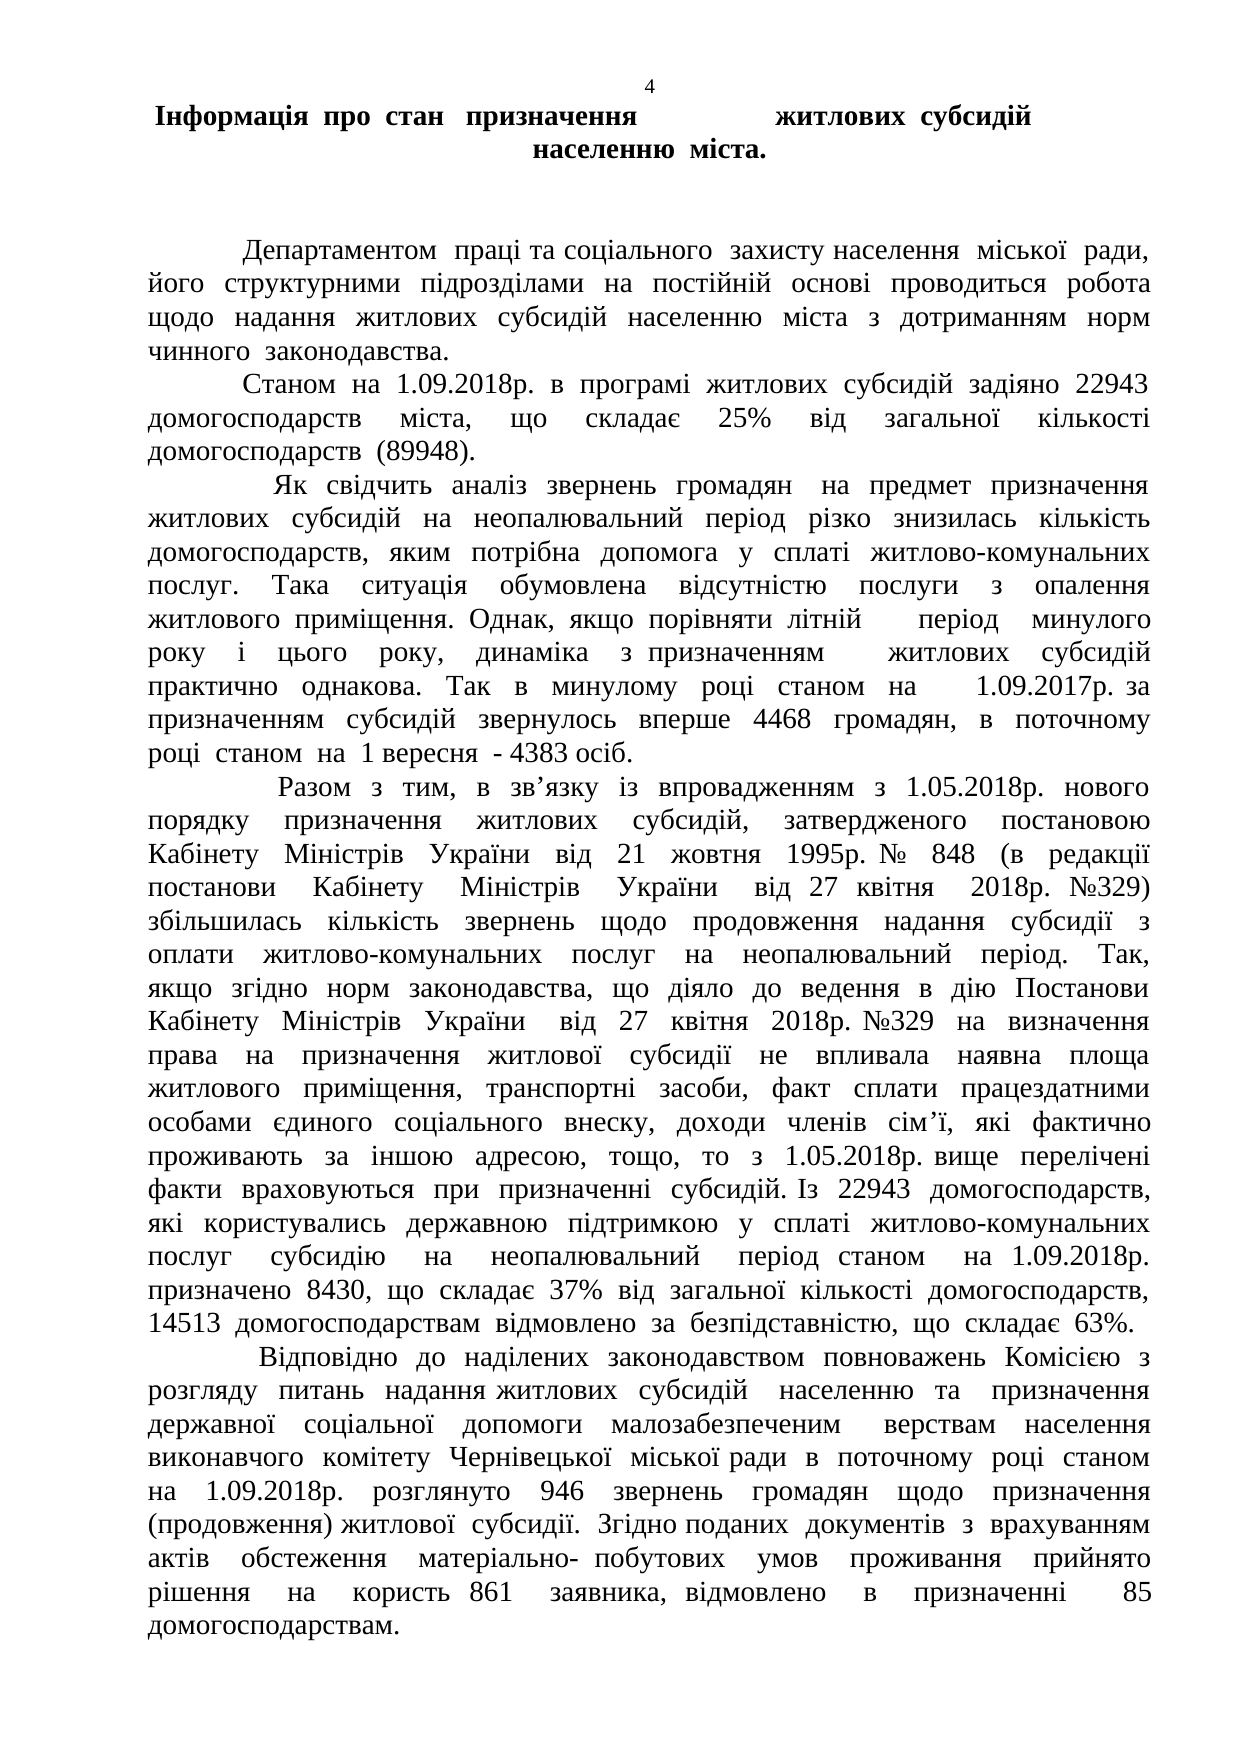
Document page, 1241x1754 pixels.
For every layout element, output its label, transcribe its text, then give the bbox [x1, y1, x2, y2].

text Станом на 1.09.2018р. в програмі житлових субсидій задіяно 22943 домогосподарств міста, що складає 25% від загальної кількості домогосподарств (89948). [148, 366, 1152, 467]
text Департаментом праці та соціального захисту населення міської ради, його структурними підрозділами на постійній основі проводиться робота щодо надання житлових субсидій населенню міста з дотриманням норм чинного законодавства. [148, 232, 1152, 366]
text Відповідно до наділених законодавством повноважень Комісією з розгляду питань надання житлових субсидій населенню та призначення державної соціальної допомоги малозабезпеченим верствам населення виконавчого комітету Чернівецької міської ради в поточному році станом на 1.09.2018р. розглянуто 946 звернень громадян щодо призначення (продовження) житлової субсидії. Згідно поданих документів з врахуванням актів обстеження матеріально- побутових умов проживання прийнято рішення на користь 861 заявника, відмовлено в призначенні 85 домогосподарствам. [148, 1339, 1152, 1641]
text Як свідчить аналіз звернень громадян на предмет призначення житлових субсидій на неопалювальний період різко знизилась кількість домогосподарств, яким потрібна допомога у сплаті житлово-комунальних послуг. Така ситуація обумовлена відсутністю послуги з опалення житлового приміщення. Однак, якщо порівняти літній період минулого року і цього року, динаміка з призначенням житлових субсидій практично однакова. Так в минулому році станом на 1.09.2017р. за призначенням субсидій звернулось вперше 4468 громадян, в поточному році станом на 1 вересня - 4383 осіб. [148, 467, 1152, 769]
text населенню міста. [148, 131, 1152, 165]
text Разом з тим, в зв’язку із впровадженням з 1.05.2018р. нового порядку призначення житлових субсидій, затвердженого постановою Кабінету Міністрів України від 21 жовтня 1995р. № 848 (в редакції постанови Кабінету Міністрів України від 27 квітня 2018р. №329) збільшилась кількість звернень щодо продовження надання субсидії з оплати житлово-комунальних послуг на неопалювальний період. Так, якщо згідно норм законодавства, що діяло до ведення в дію Постанови Кабінету Міністрів України від 27 квітня 2018р. №329 на визначення права на призначення житлової субсидії не впливала наявна площа житлового приміщення, транспортні засоби, факт сплати працездатними особами єдиного соціального внеску, доходи членів сім’ї, які фактично проживають за іншою адресою, тощо, то з 1.05.2018р. вище перелічені факти враховуються при призначенні субсидій. Із 22943 домогосподарств, які користувались державною підтримкою у сплаті житлово-комунальних послуг субсидію на неопалювальний період станом на 1.09.2018р. призначено 8430, що складає 37% від загальної кількості домогосподарств, 14513 домогосподарствам відмовлено за безпідставністю, що складає 63%. [148, 769, 1152, 1339]
text Інформація про стан призначення житлових субсидій [148, 98, 1152, 131]
